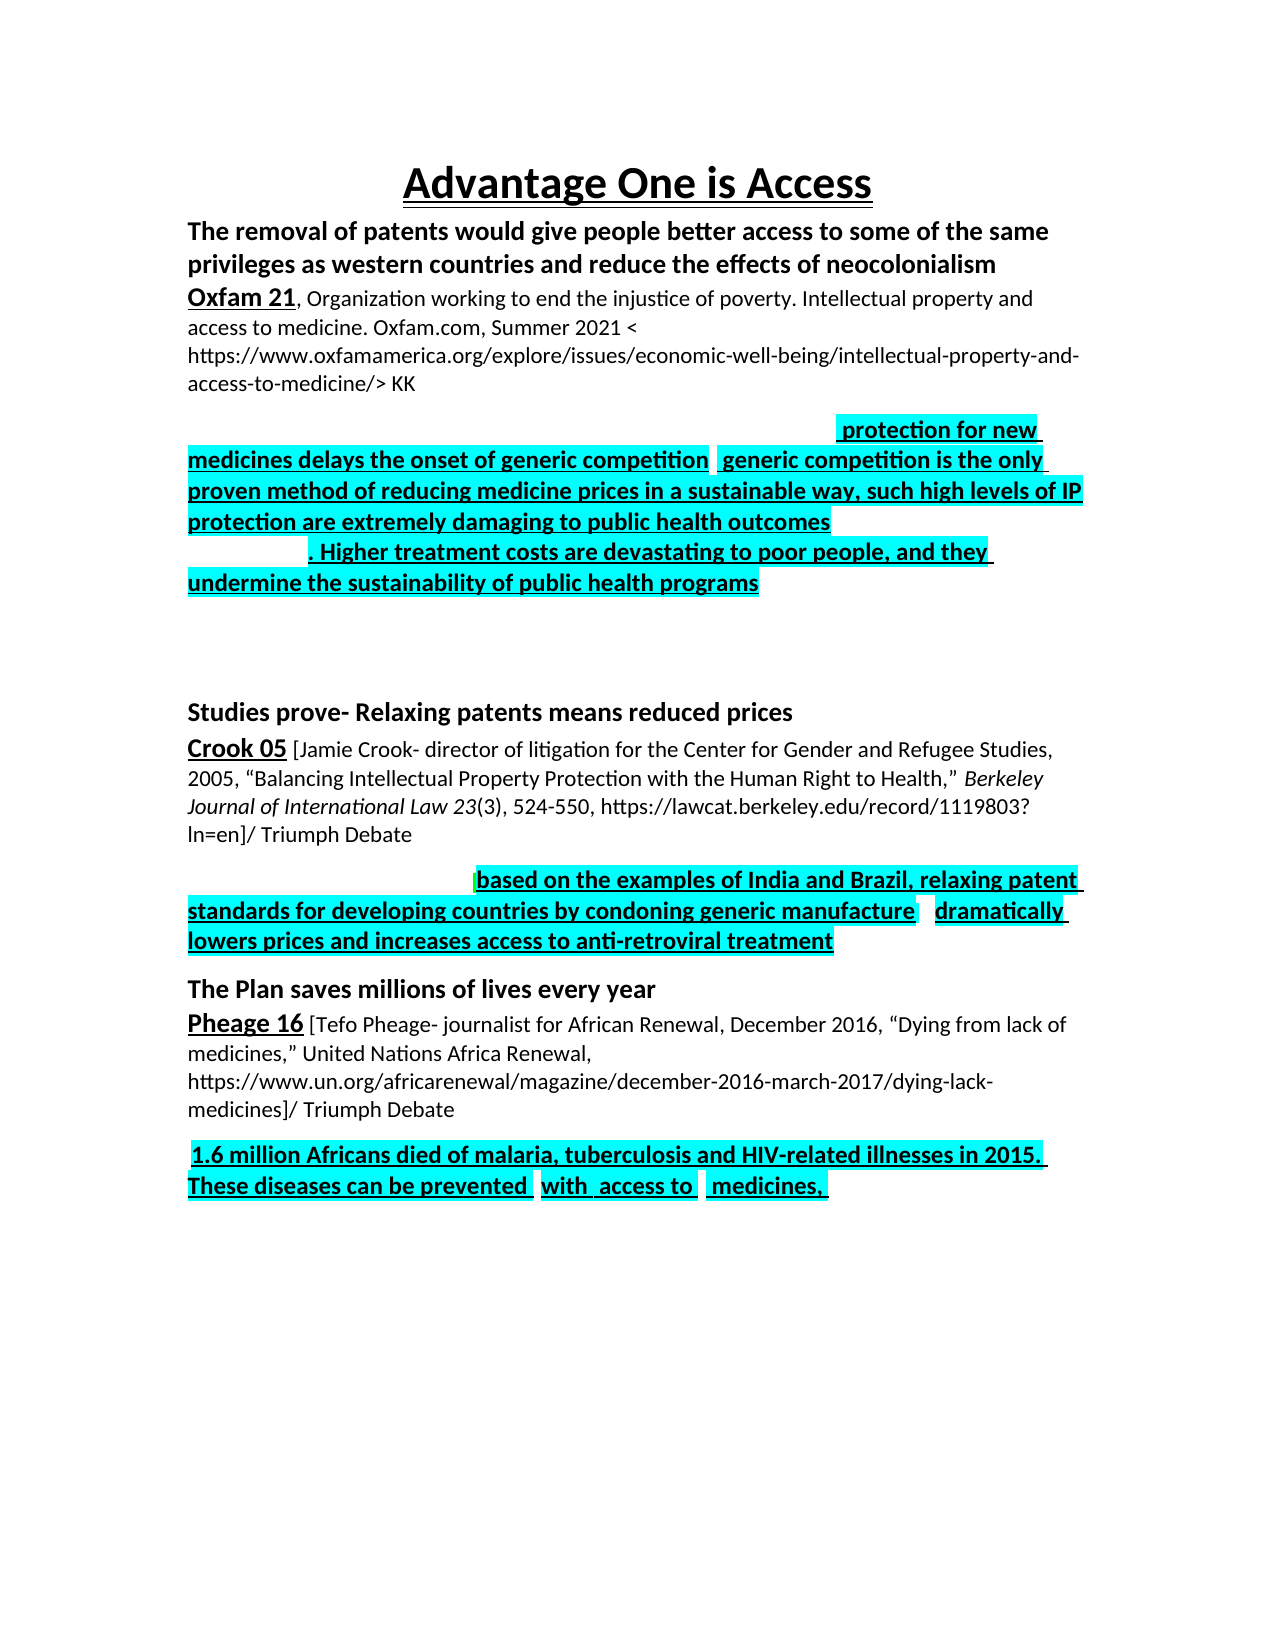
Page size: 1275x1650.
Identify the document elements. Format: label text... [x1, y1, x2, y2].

text Oxfam 21, Organization working to end the injustice of poverty. Intellectual property and access to medicine. Oxfam.com, Summer 2021 < https://www.oxfamamerica.org/explore/issues/economic-well-being/intellectual-property-and-access-to-medicine/> KK [187, 280, 1087, 397]
subtitle Studies prove- Relaxing patents means reduced prices [187, 695, 1087, 728]
subtitle Advantage One is Access [187, 154, 1087, 210]
subtitle The Plan saves millions of lives every year [187, 973, 1087, 1006]
text Pheage 16 [Tefo Pheage- journalist for African Renewal, December 2016, “Dying from lack of medicines,” United Nations Africa Renewal, https://www.un.org/africarenewal/magazine/december-2016-march-2017/dying-lack-medicines]/ Triumph Debate [187, 1006, 1087, 1123]
subtitle The removal of patents would give people better access to some of the same privileges as western countries and reduce the effects of neocolonialism [187, 214, 1087, 280]
text They also cast AIDS as a strictly social condition rather than an infectious disease, a notion not unique to pharmaceutical conglomerates. South African President, Thabo Mbeki, for example, misguidedly asserted that "extreme poverty" is the4rimary culprit of sub-Saharan Africa's public health ravages, not the HIV virus. The circular "poverty, not patents" argument assumes that high prices are a given and that poverty is synonymous with an inability to afford medication. But high prices are not a given; based on the examples of India and Brazil, relaxing patent standards for developing countries by condoning generic manufacture and parallel imports4 3 dramatically lowers prices and increases access to anti-retroviral treatment. 44 Instead of poverty, the true barrier to access is unaffordability. This idea should empower those who are truly concerned with combating the AIDS epidemic because, while poverty is a multidimensional problem with no immediate solution, current technology already allows for the manufacture of affordable generic treatment. Yet patent protections presently suppress the production of effective generic antiretrovirals, to the detriment of the world's poorest HIV/AIDS patients. [187, 864, 1087, 956]
text Crook 05 [Jamie Crook- director of litigation for the Center for Gender and Refugee Studies, 2005, “Balancing Intellectual Property Protection with the Human Right to Health,” Berkeley Journal of International Law 23(3), 524-550, https://lawcat.berkeley.edu/record/1119803?ln=en]/ Triumph Debate [187, 731, 1087, 848]
